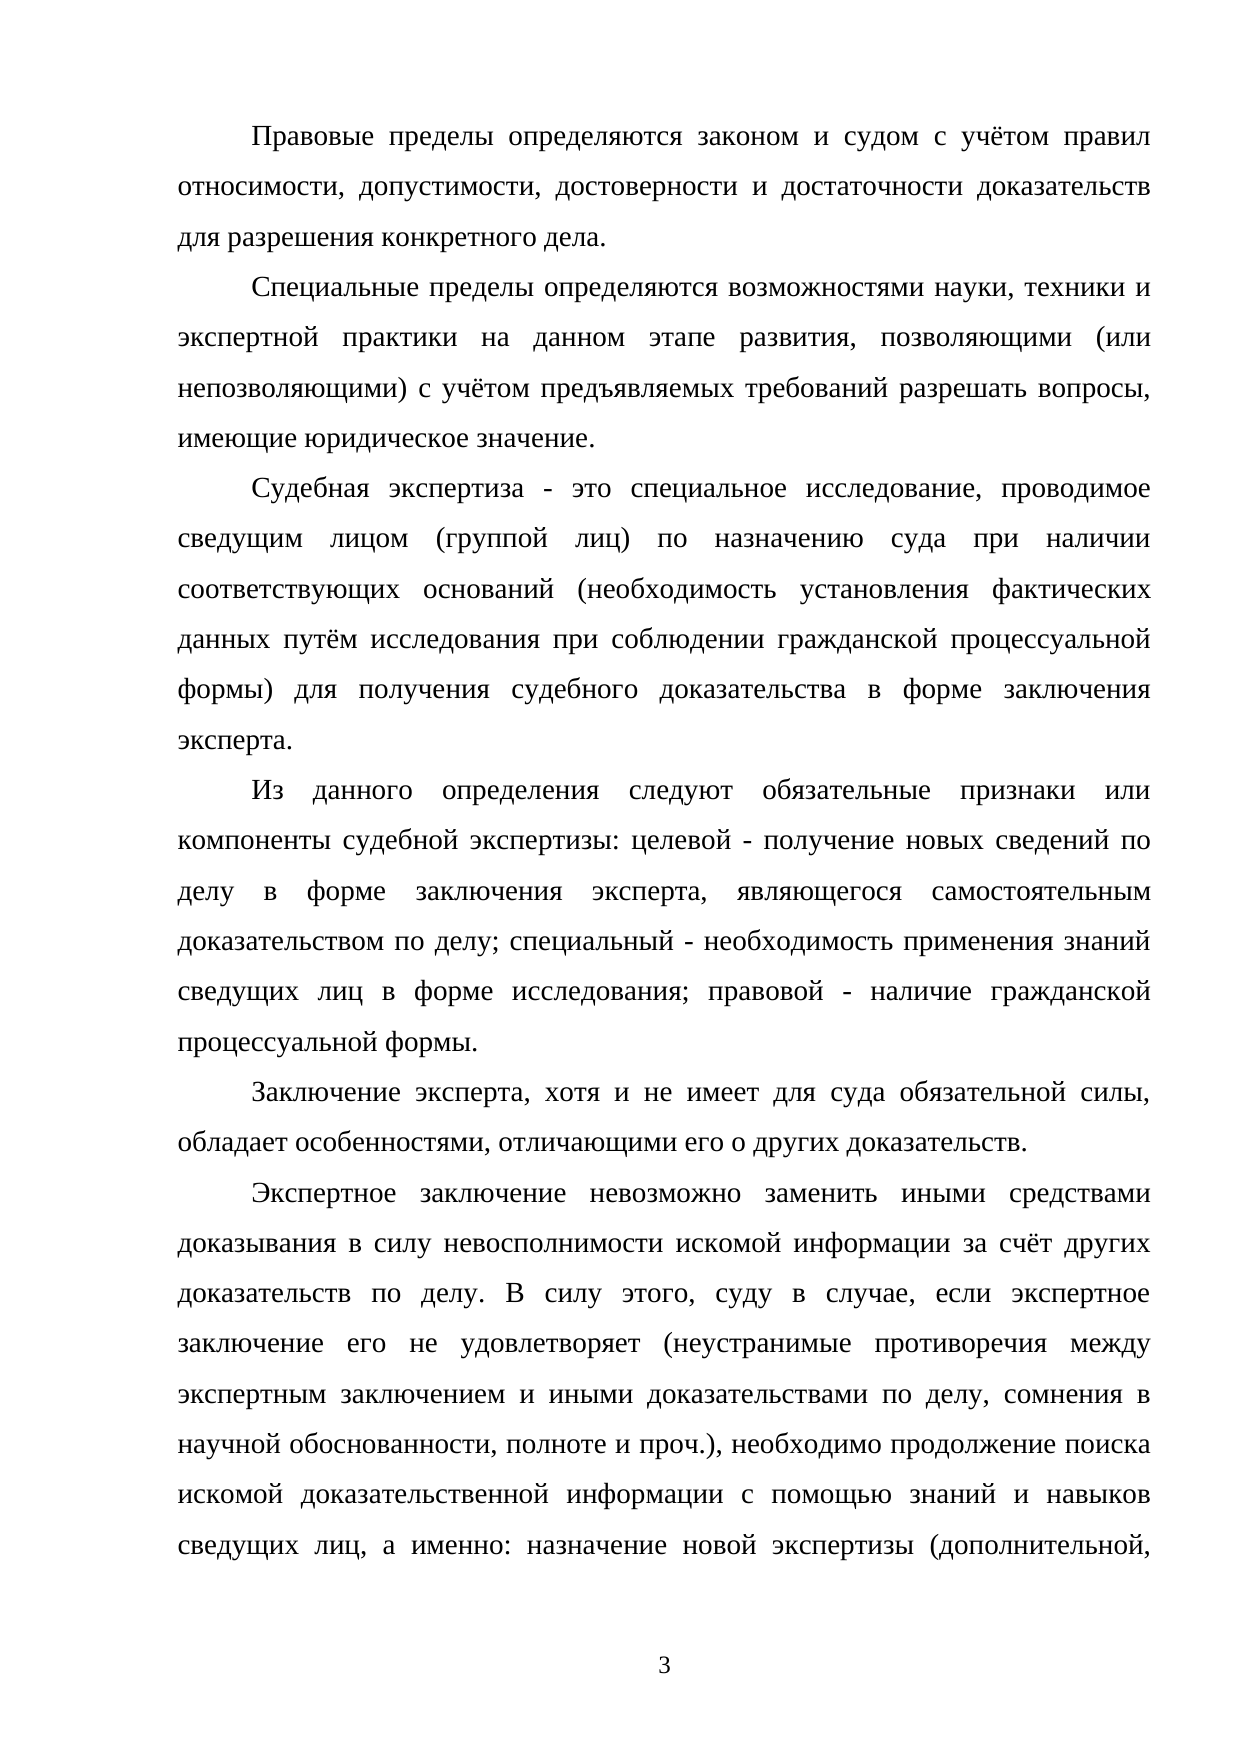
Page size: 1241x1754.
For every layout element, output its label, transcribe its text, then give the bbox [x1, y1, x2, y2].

text Заключение эксперта, хотя и не имеет для суда обязательной силы, обладает особенностями, отличающими его о других доказательств. [177, 1074, 1152, 1158]
text Судебная экспертиза - это специальное исследование, проводимое сведущим лицом (группой лиц) по назначению суда при наличии соответствующих оснований (необходимость установления фактических данных путём исследования при соблюдении гражданской процессуальной формы) для получения судебного доказательства в форме заключения эксперта. [177, 470, 1152, 755]
text Из данного определения следуют обязательные признаки или компоненты судебной экспертизы: целевой - получение новых сведений по делу в форме заключения эксперта, являющегося самостоятельным доказательством по делу; специальный - необходимость применения знаний сведущих лиц в форме исследования; правовой - наличие гражданской процессуальной формы. [177, 772, 1152, 1057]
text Специальные пределы определяются возможностями науки, техники и экспертной практики на данном этапе развития, позволяющими (или непозволяющими) с учётом предъявляемых требований разрешать вопросы, имеющие юридическое значение. [177, 269, 1152, 453]
text Правовые пределы определяются законом и судом с учётом правил относимости, допустимости, достоверности и достаточности доказательств для разрешения конкретного дела. [177, 118, 1152, 252]
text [177, 1175, 1152, 1560]
